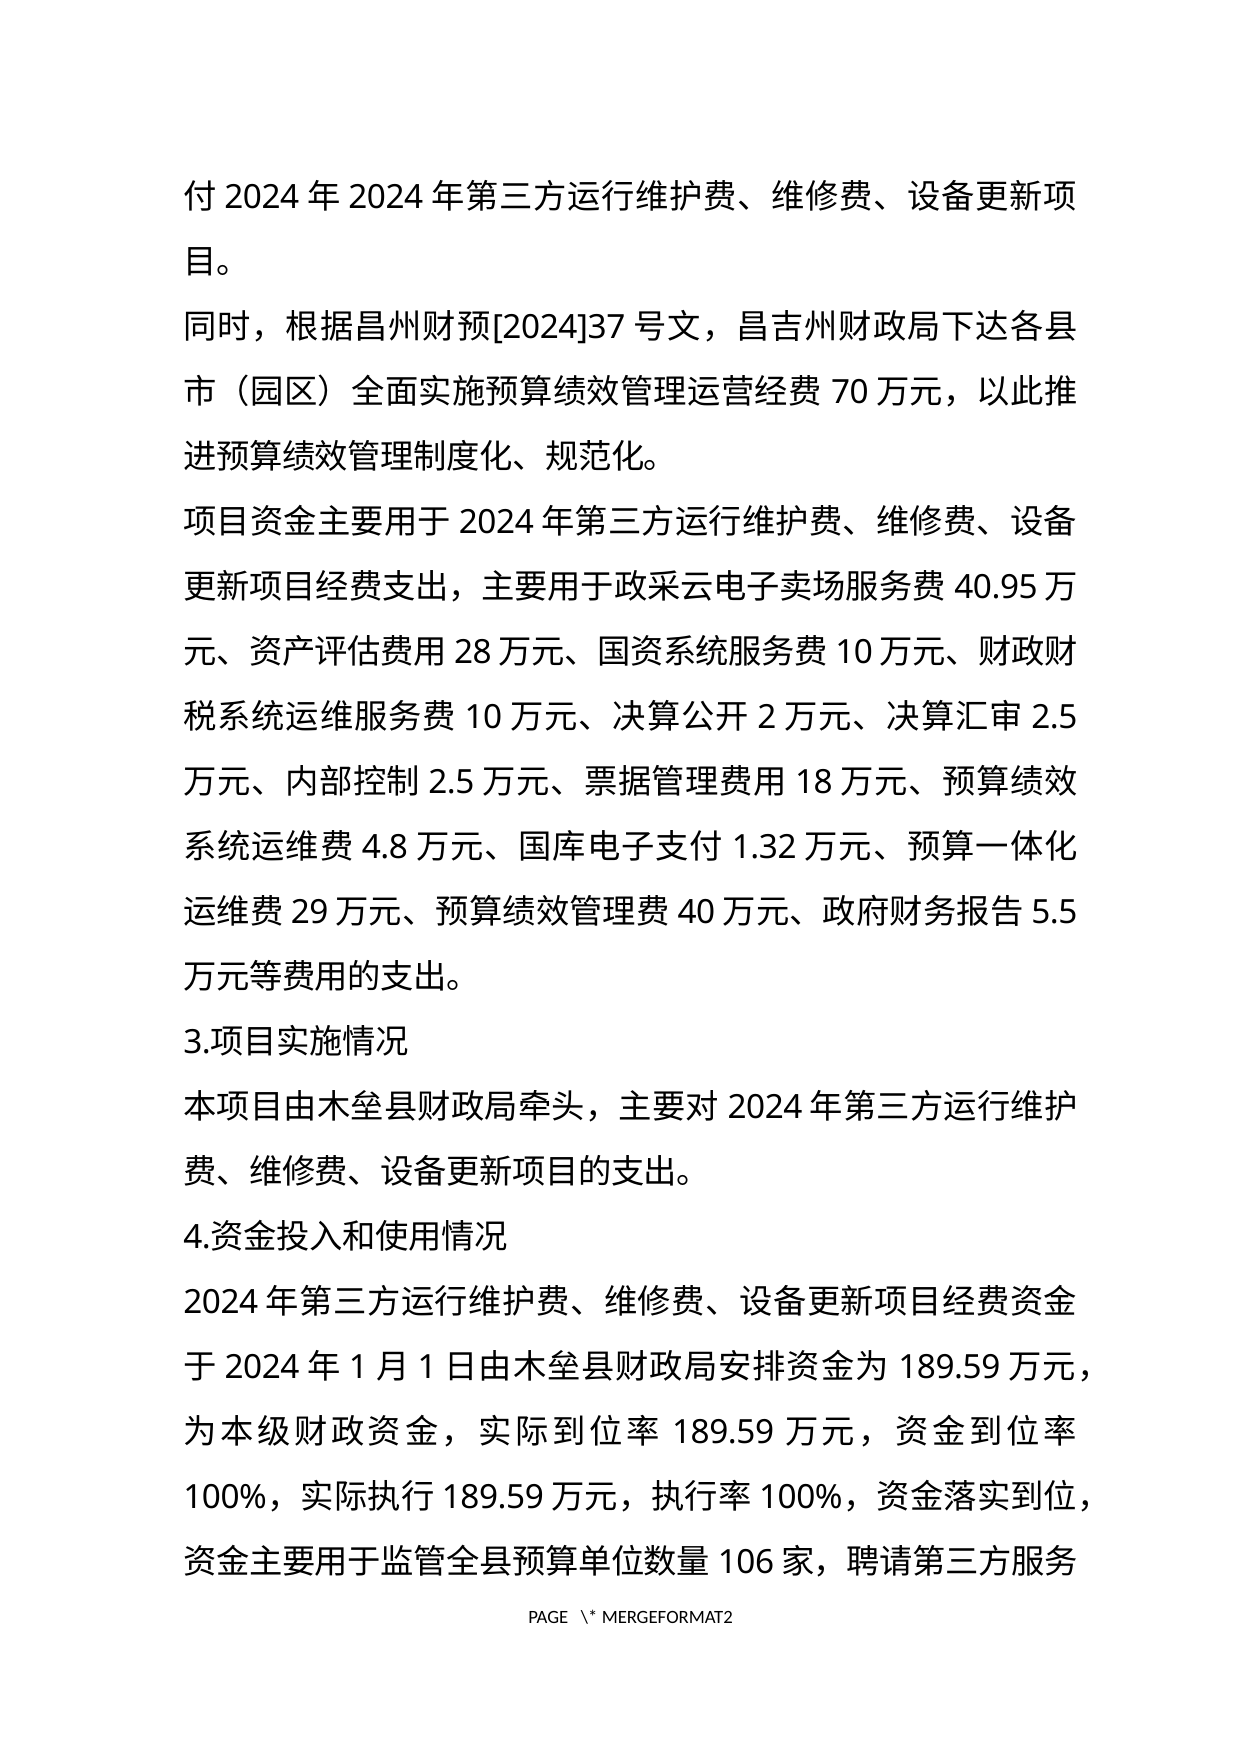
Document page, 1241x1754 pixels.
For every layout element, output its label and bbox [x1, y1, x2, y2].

text [183, 162, 1078, 1592]
